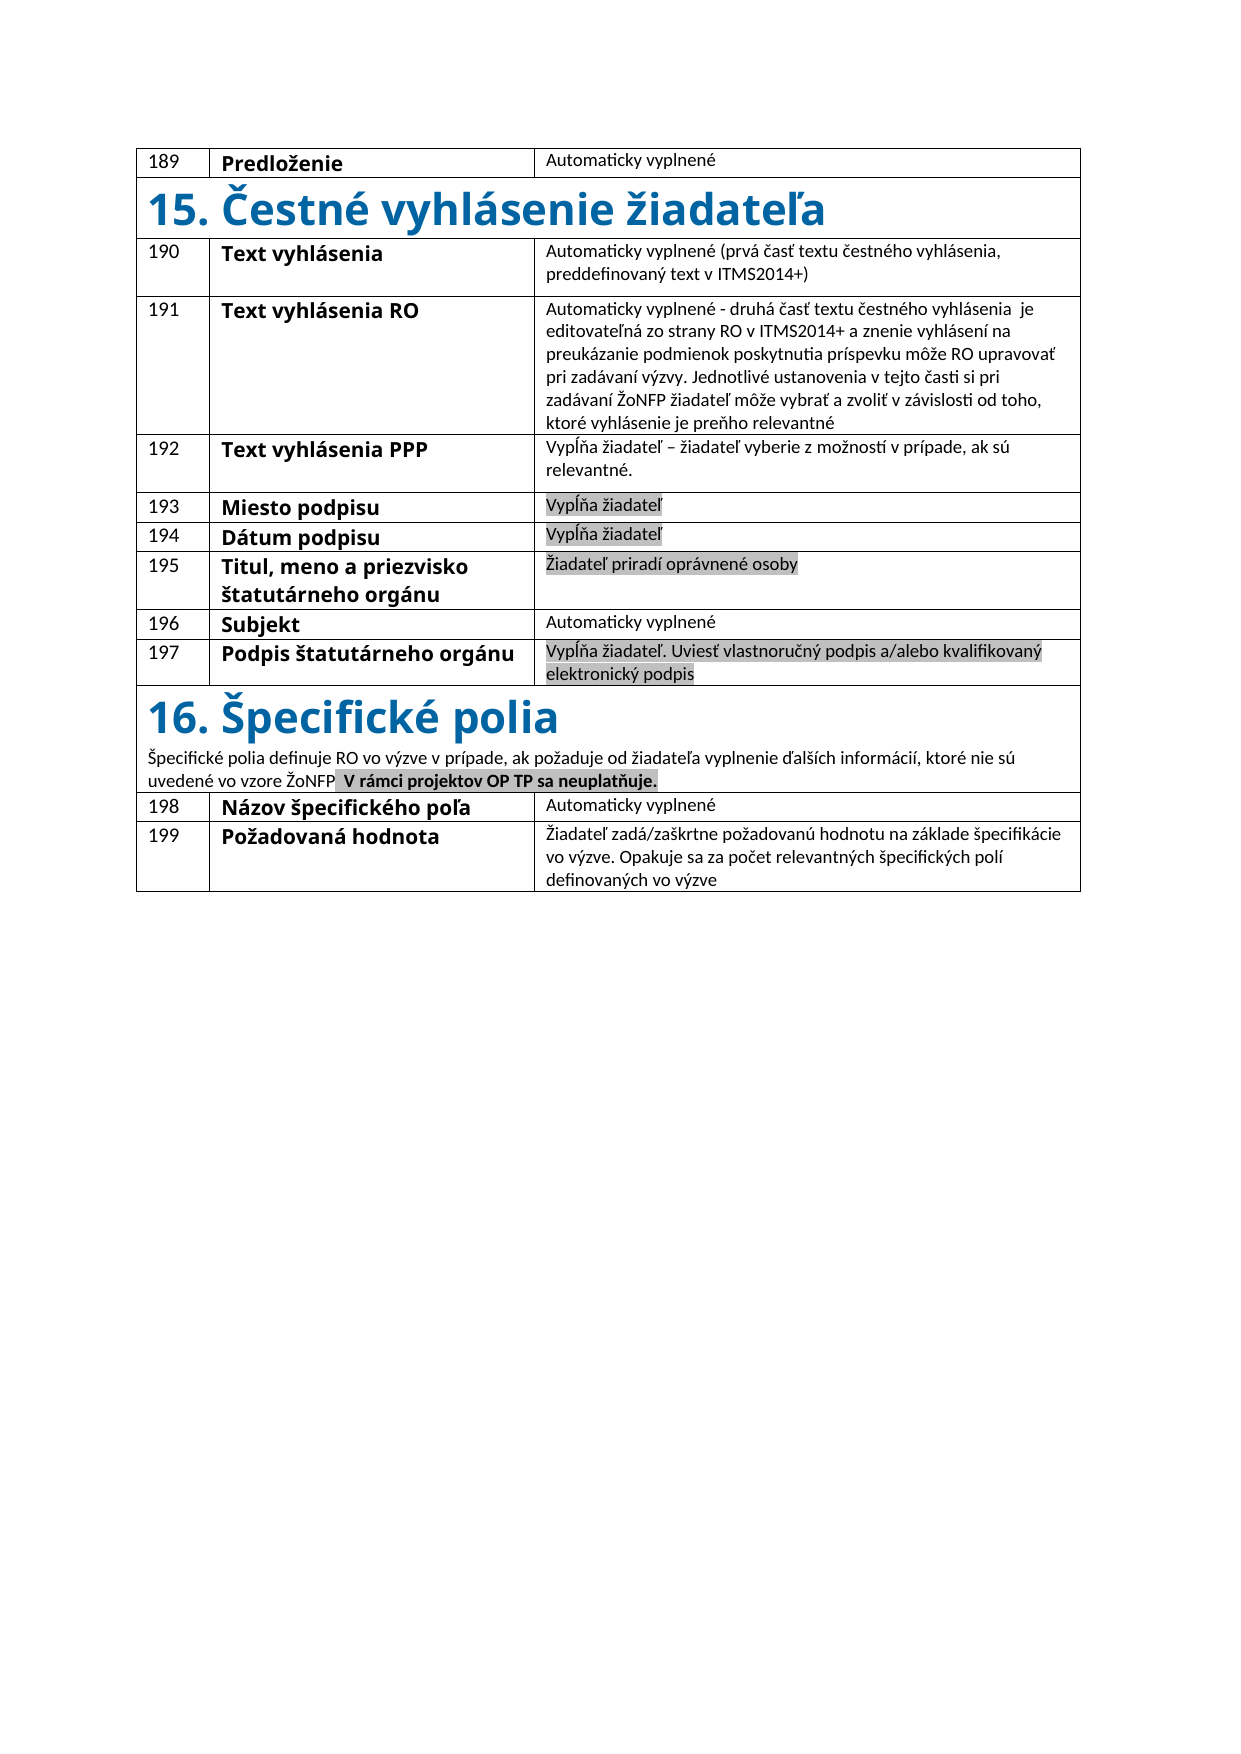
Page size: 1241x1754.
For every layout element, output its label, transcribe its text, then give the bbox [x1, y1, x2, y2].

table_cell 15. Čestné vyhlásenie žiadateľa [137, 178, 1080, 238]
table_cell Dátum podpisu [210, 523, 534, 551]
table_cell Text vyhlásenia [210, 239, 534, 296]
table_cell Automaticky vyplnené - druhá časť textu čestného vyhlásenia je editovateľná zo strany RO v ITMS2014+ a znenie vyhlásení na preukázanie podmienok poskytnutia príspevku môže RO upravovať pri zadávaní výzvy. Jednotlivé ustanovenia v tejto časti si pri zadávaní ŽoNFP žiadateľ môže vybrať a zvoliť v závislosti od toho, ktoré vyhlásenie je preňho relevantné [535, 297, 1080, 434]
table_cell Podpis štatutárneho orgánu [210, 640, 534, 685]
table_cell Vypĺňa žiadateľ [535, 523, 1080, 551]
table_cell Subjekt [210, 610, 534, 638]
table_cell 195 [137, 552, 209, 609]
table_cell Názov špecifického poľa [210, 793, 534, 821]
table_cell 193 [137, 493, 209, 522]
table_cell Vypĺňa žiadateľ [535, 493, 1080, 522]
table_cell Predloženie [210, 149, 534, 177]
table_cell 192 [137, 435, 209, 492]
table_cell Automaticky vyplnené [535, 610, 1080, 638]
table_cell Vypĺňa žiadateľ. Uviesť vlastnoručný podpis a/alebo kvalifikovaný elektronický podpis [535, 640, 1080, 685]
table_cell 16. Špecifické polia Špecifické polia definuje RO vo výzve v prípade, ak požaduje od žiadateľa vyplnenie ďalších informácií, ktoré nie sú uvedené vo vzore ŽoNFP V rámci projektov OP TP sa neuplatňuje. [137, 686, 1080, 792]
table_cell Žiadateľ priradí oprávnené osoby [535, 552, 1080, 609]
table_cell 191 [137, 297, 209, 434]
table_cell Žiadateľ zadá/zaškrtne požadovanú hodnotu na základe špecifikácie vo výzve. Opakuje sa za počet relevantných špecifických polí definovaných vo výzve [535, 822, 1080, 891]
table_cell Text vyhlásenia PPP [210, 435, 534, 492]
table_cell Titul, meno a priezvisko štatutárneho orgánu [210, 552, 534, 609]
table_cell 196 [137, 610, 209, 638]
table_cell Automaticky vyplnené [535, 793, 1080, 821]
table_cell Vypĺňa žiadateľ – žiadateľ vyberie z možností v prípade, ak sú relevantné. [535, 435, 1080, 492]
table_cell 189 [137, 149, 209, 177]
table_cell Text vyhlásenia RO [210, 297, 534, 434]
table_cell Automaticky vyplnené (prvá časť textu čestného vyhlásenia, preddefinovaný text v ITMS2014+) [535, 239, 1080, 296]
table_cell Automaticky vyplnené [535, 149, 1080, 177]
table_cell Miesto podpisu [210, 493, 534, 522]
table_cell 198 [137, 793, 209, 821]
table_cell 194 [137, 523, 209, 551]
table_cell 190 [137, 239, 209, 296]
table_cell 197 [137, 640, 209, 685]
table_cell Požadovaná hodnota [210, 822, 534, 891]
table_cell 199 [137, 822, 209, 891]
